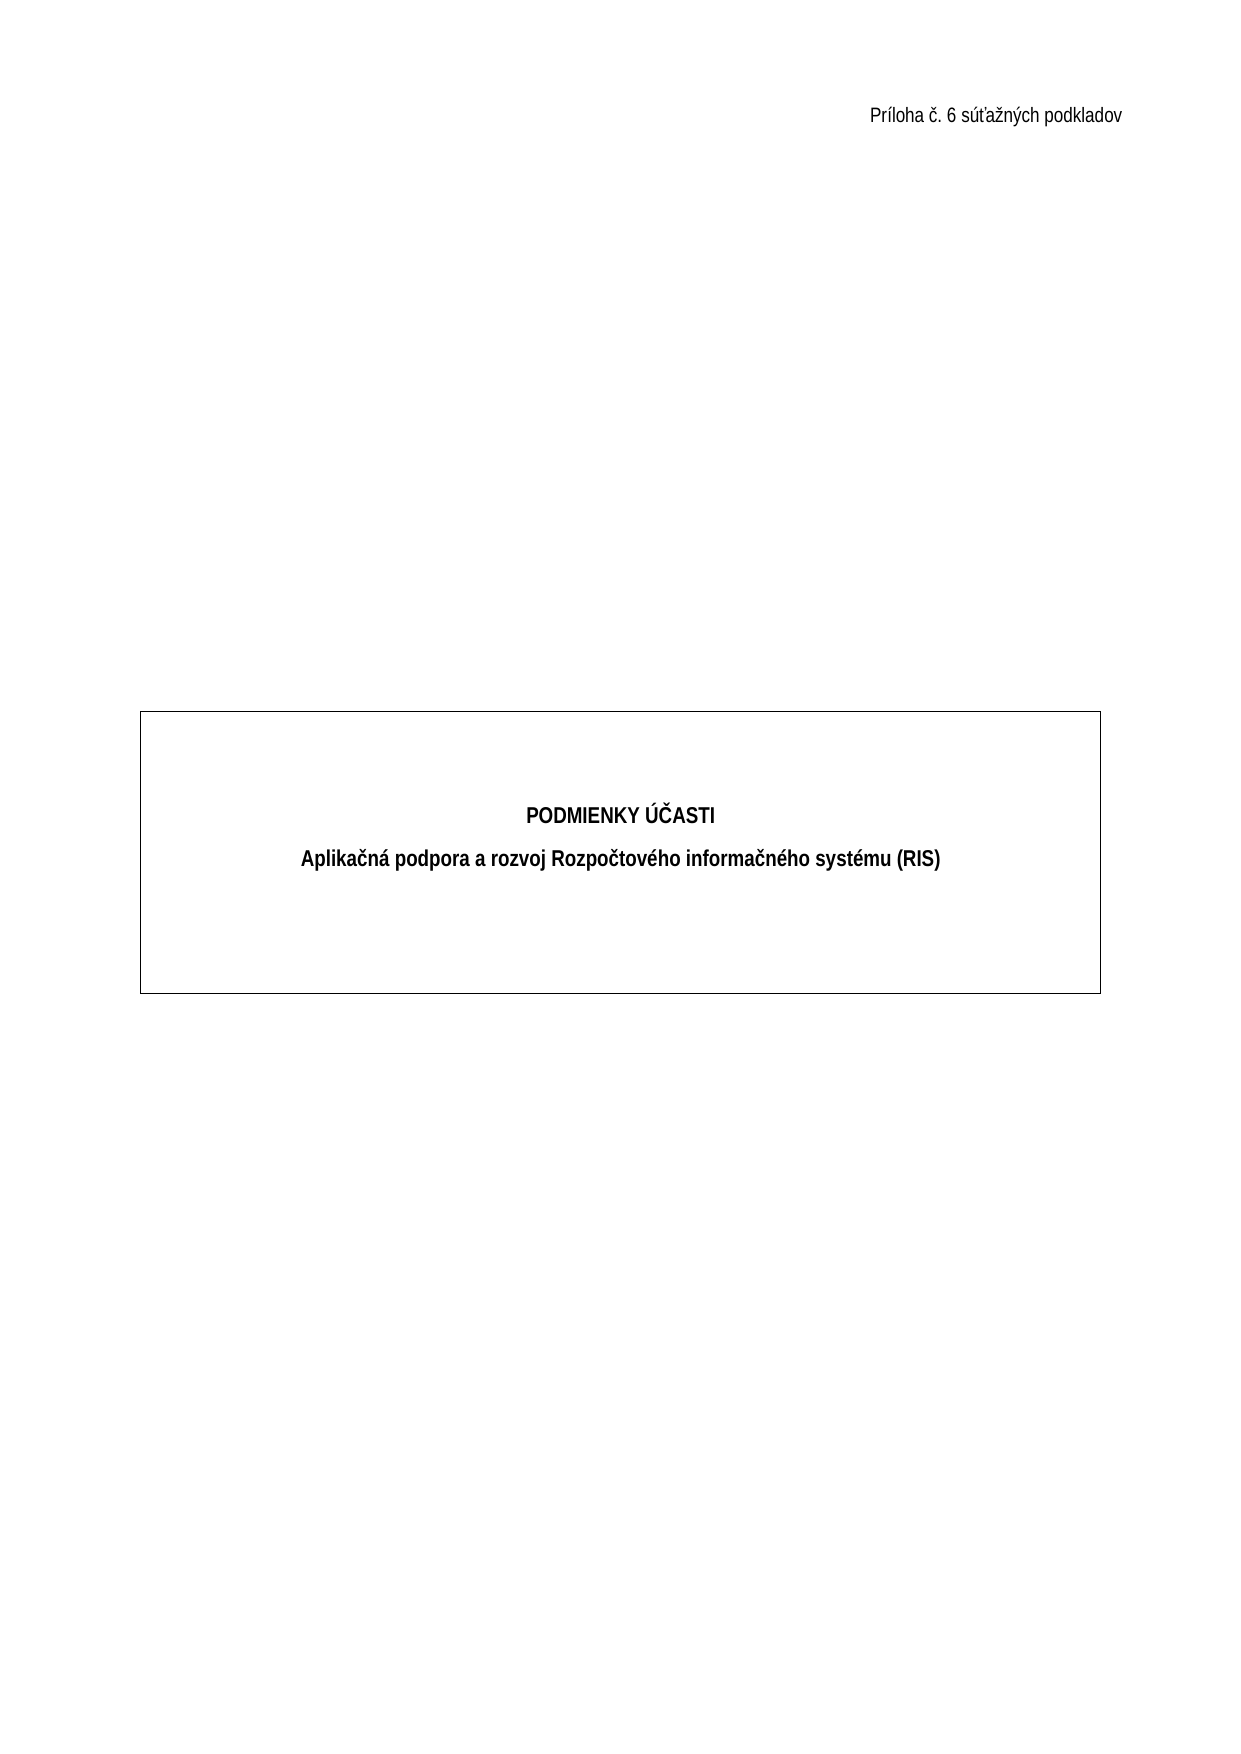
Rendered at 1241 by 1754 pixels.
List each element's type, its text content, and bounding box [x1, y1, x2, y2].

table_header PODMIENKY ÚČASTI Aplikačná podpora a rozvoj Rozpočtového informačného systému (RIS) [141, 712, 1100, 992]
text Príloha č. 6 súťažných podkladov [148, 103, 1122, 127]
